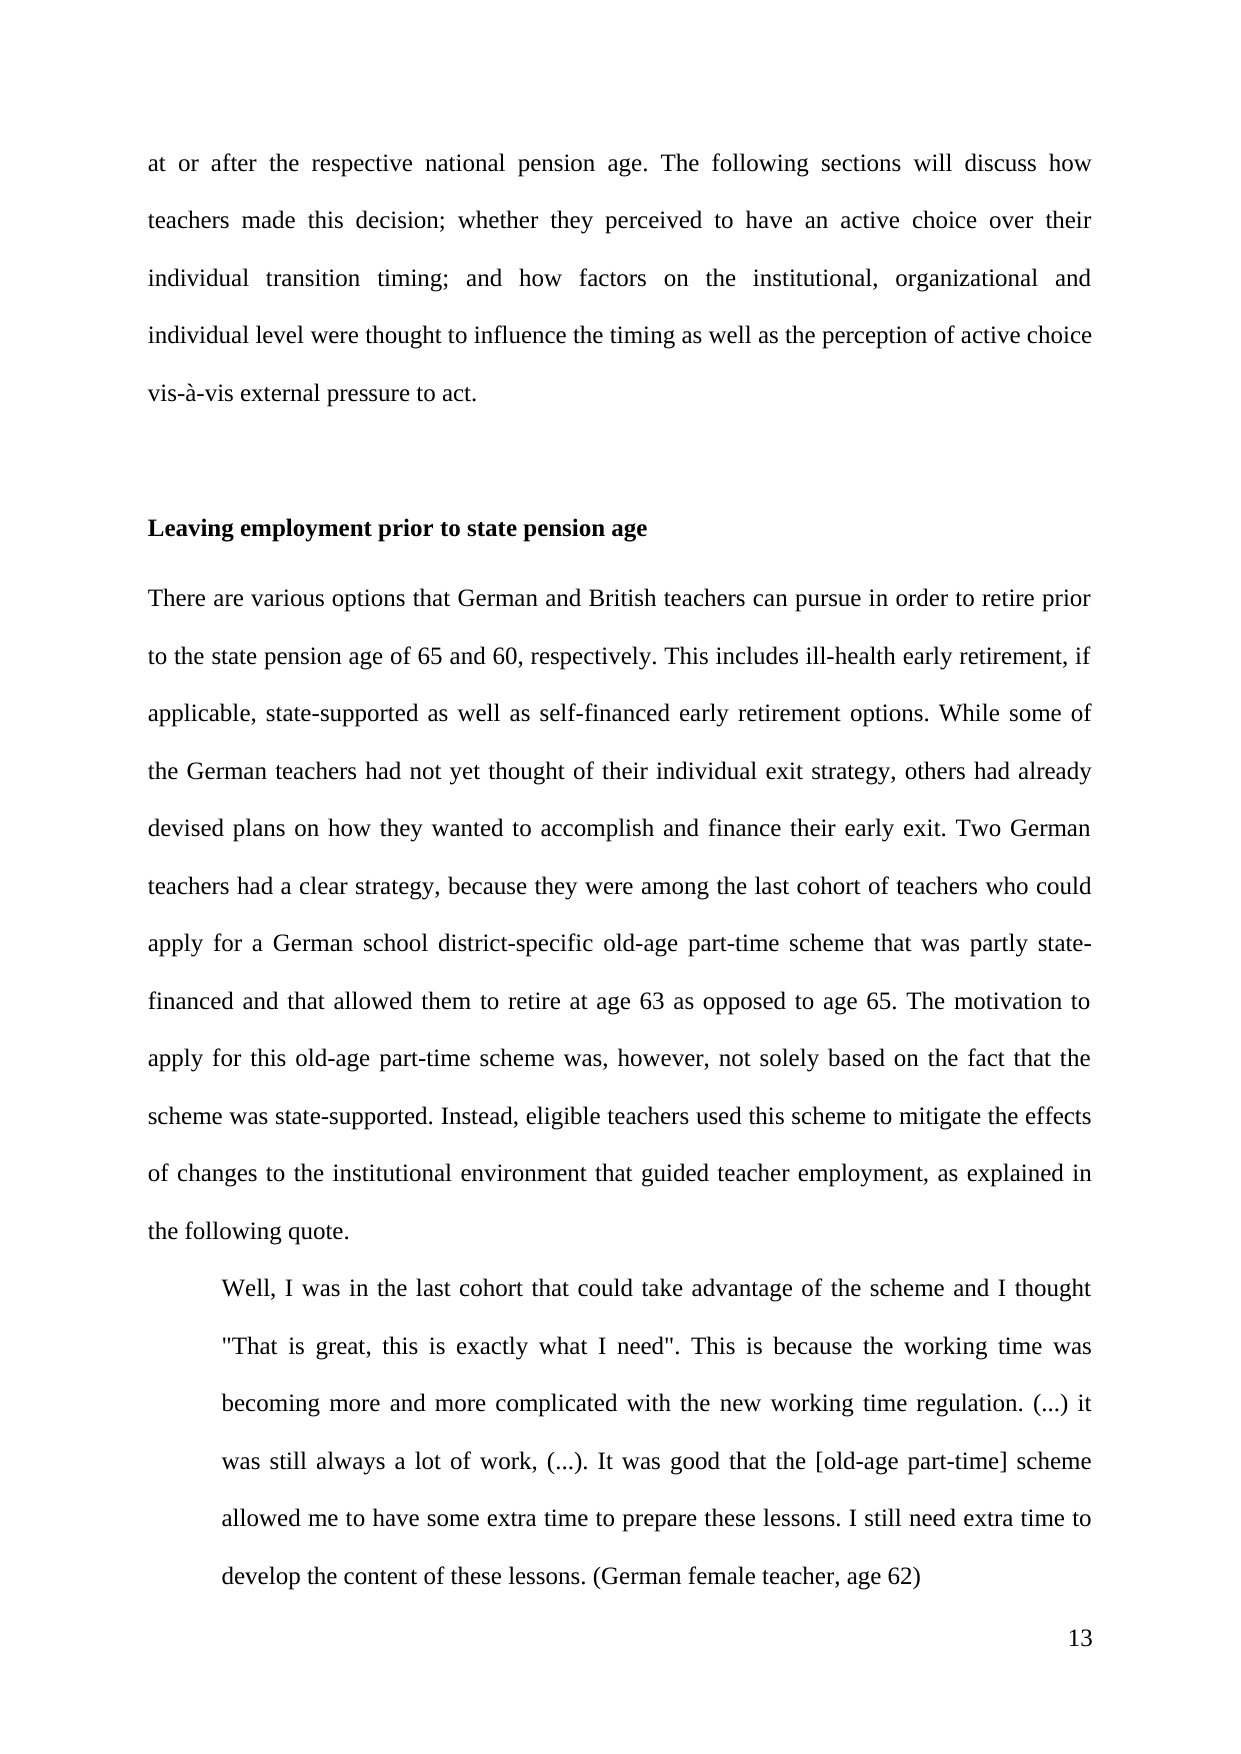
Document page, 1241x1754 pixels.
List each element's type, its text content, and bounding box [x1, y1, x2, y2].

text There are various options that German and British teachers can pursue in order to retire prior to the state pension age of 65 and 60, respectively. This includes ill-health early retirement, if applicable, state-supported as well as self-financed early retirement options. While some of the German teachers had not yet thought of their individual exit strategy, others had already devised plans on how they wanted to accomplish and finance their early exit. Two German teachers had a clear strategy, because they were among the last cohort of teachers who could apply for a German school district-specific old-age part-time scheme that was partly state-financed and that allowed them to retire at age 63 as opposed to age 65. The motivation to apply for this old-age part-time scheme was, however, not solely based on the fact that the scheme was state-supported. Instead, eligible teachers used this scheme to mitigate the effects of changes to the institutional environment that guided teacher employment, as explained in the following quote. [148, 583, 1093, 1245]
text Well, I was in the last cohort that could take advantage of the scheme and I thought "That is great, this is exactly what I need". This is because the working time was becoming more and more complicated with the new working time regulation. (...) it was still always a lot of work, (...). It was good that the [old-age part-time] scheme allowed me to have some extra time to prepare these lessons. I still need extra time to develop the content of these lessons. (German female teacher, age 62) [221, 1273, 1093, 1590]
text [148, 148, 1093, 406]
subtitle Leaving employment prior to state pension age [148, 513, 1093, 542]
